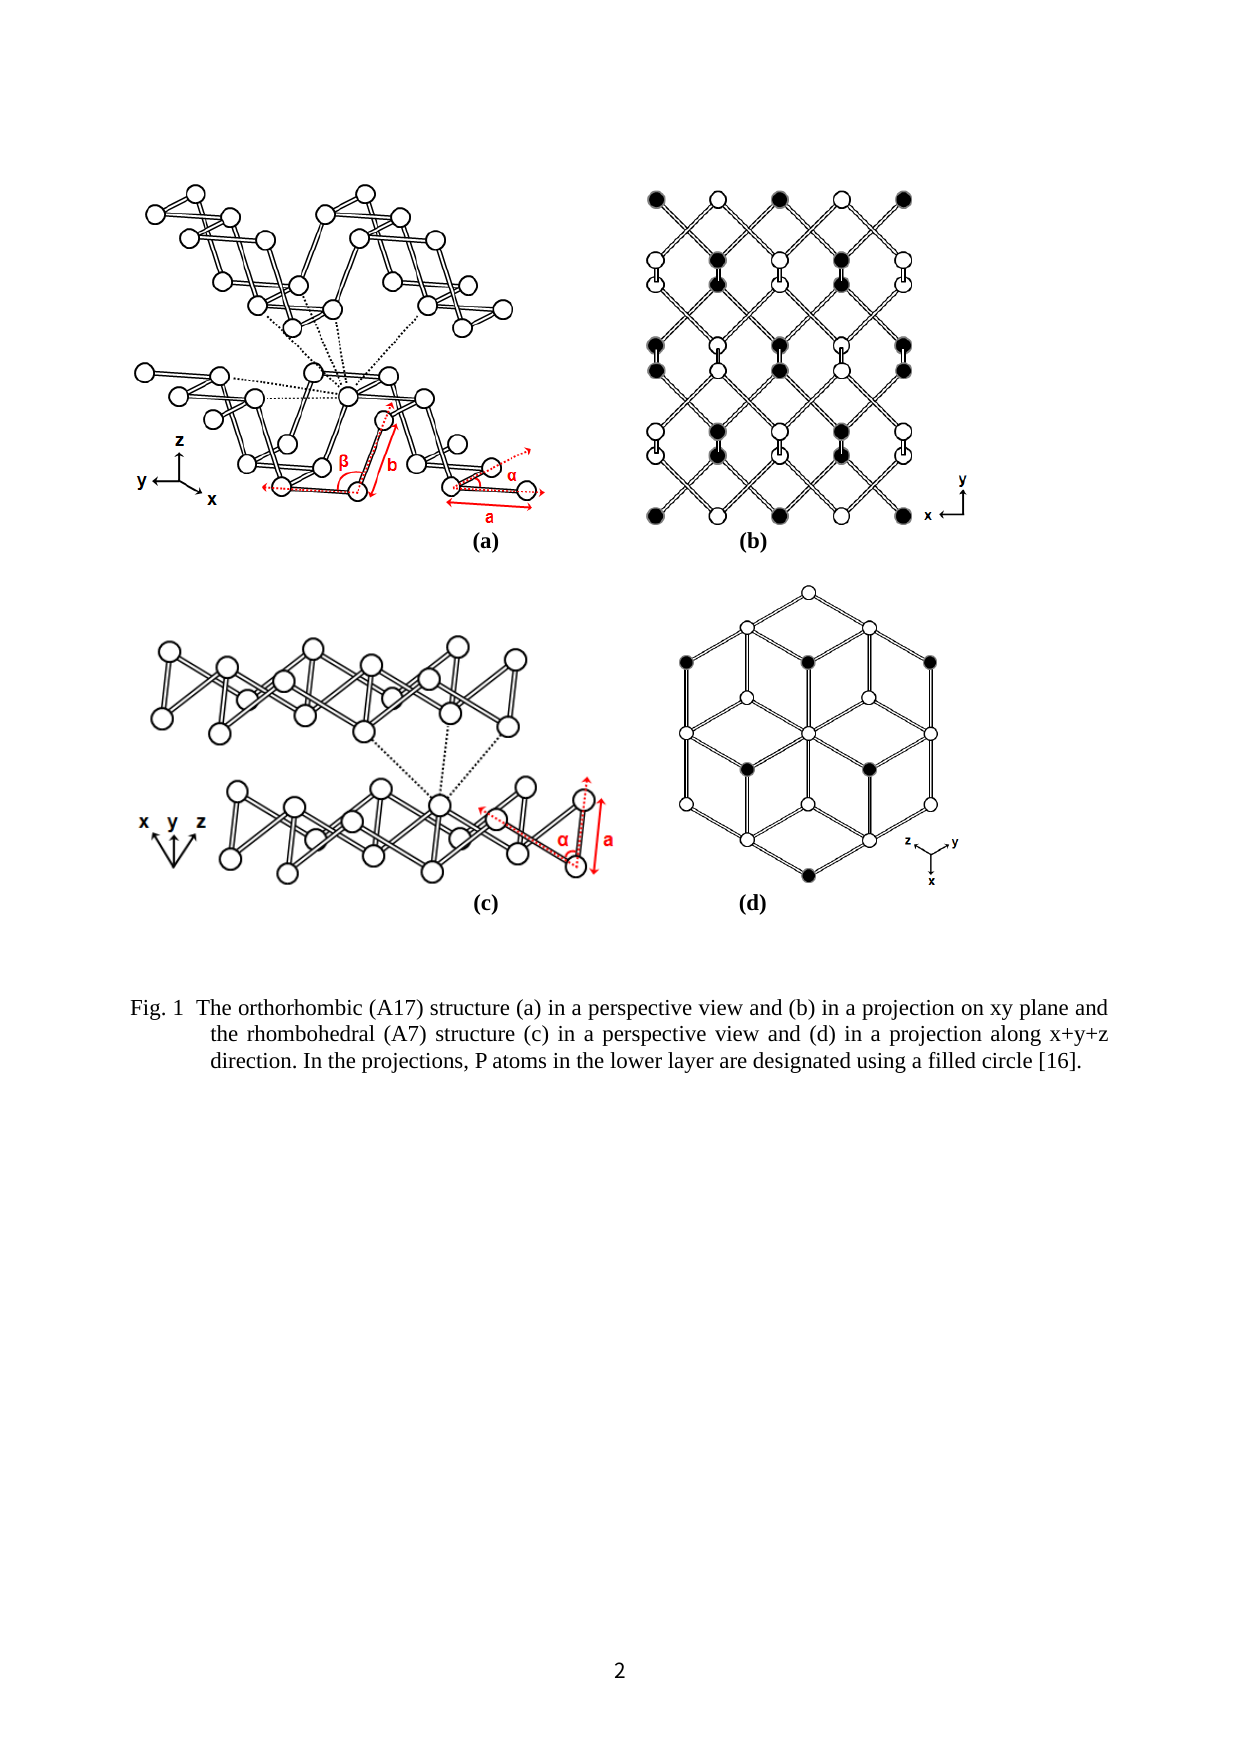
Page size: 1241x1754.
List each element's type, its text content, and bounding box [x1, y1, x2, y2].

picture [129, 177, 550, 528]
text (a) (b) [130, 528, 1110, 554]
text (c) (d) [130, 888, 1110, 915]
picture [676, 582, 961, 889]
text Fig. 1 The orthorhombic (A17) structure (a) in a perspective view and (b) in a projection on xy plane and the rhombohedral (A7) structure (c) in a perspective view and (d) in a projection along x+y+z direction. In the projections, P atoms in the lower layer are designated using a filled circle [16]. [130, 994, 1110, 1073]
picture [129, 634, 617, 889]
picture [641, 186, 969, 528]
